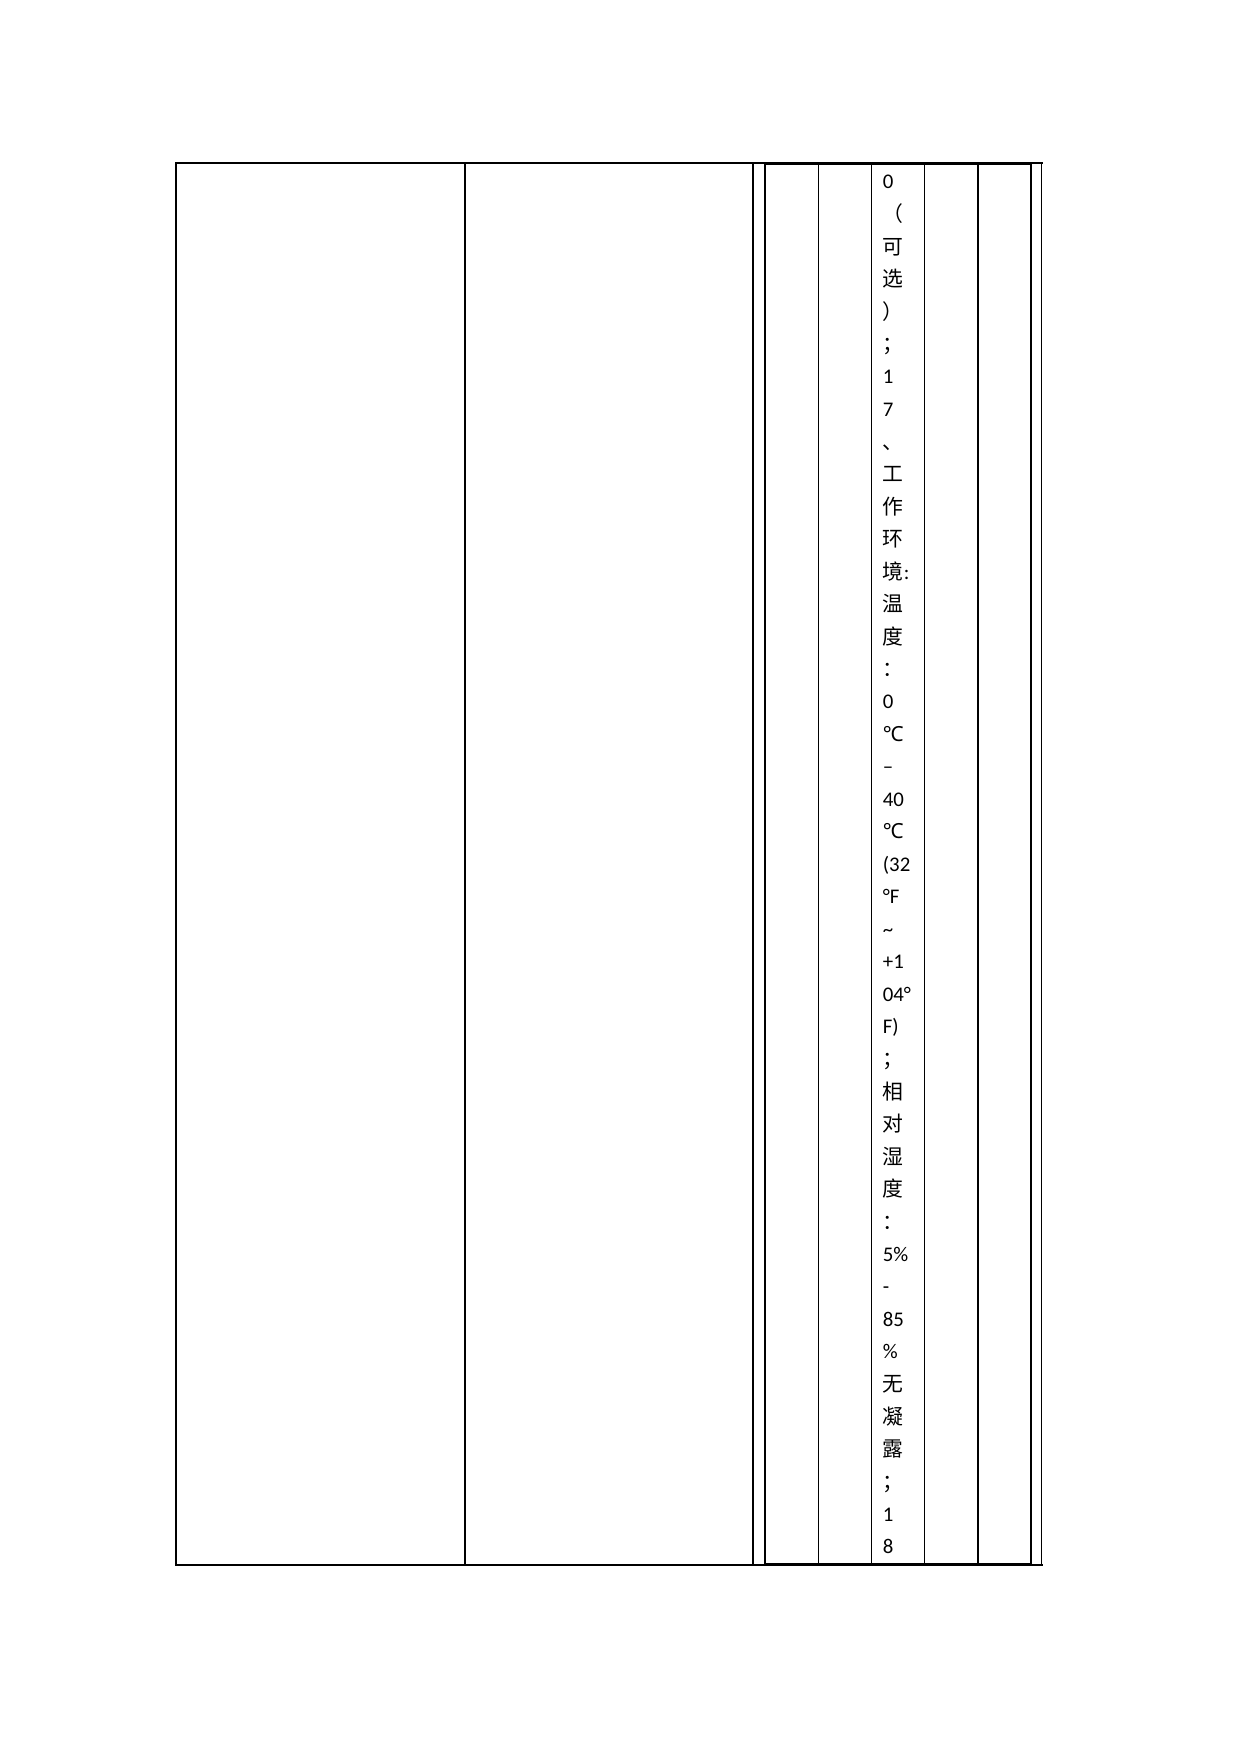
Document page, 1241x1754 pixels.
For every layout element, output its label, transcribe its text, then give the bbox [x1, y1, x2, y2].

table_cell 1 [466, 164, 752, 1564]
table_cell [766, 165, 818, 1563]
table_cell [819, 165, 871, 1563]
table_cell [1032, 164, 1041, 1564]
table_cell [872, 165, 924, 1563]
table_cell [979, 165, 1030, 1563]
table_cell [925, 165, 977, 1563]
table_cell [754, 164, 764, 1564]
table_cell [177, 164, 464, 1564]
